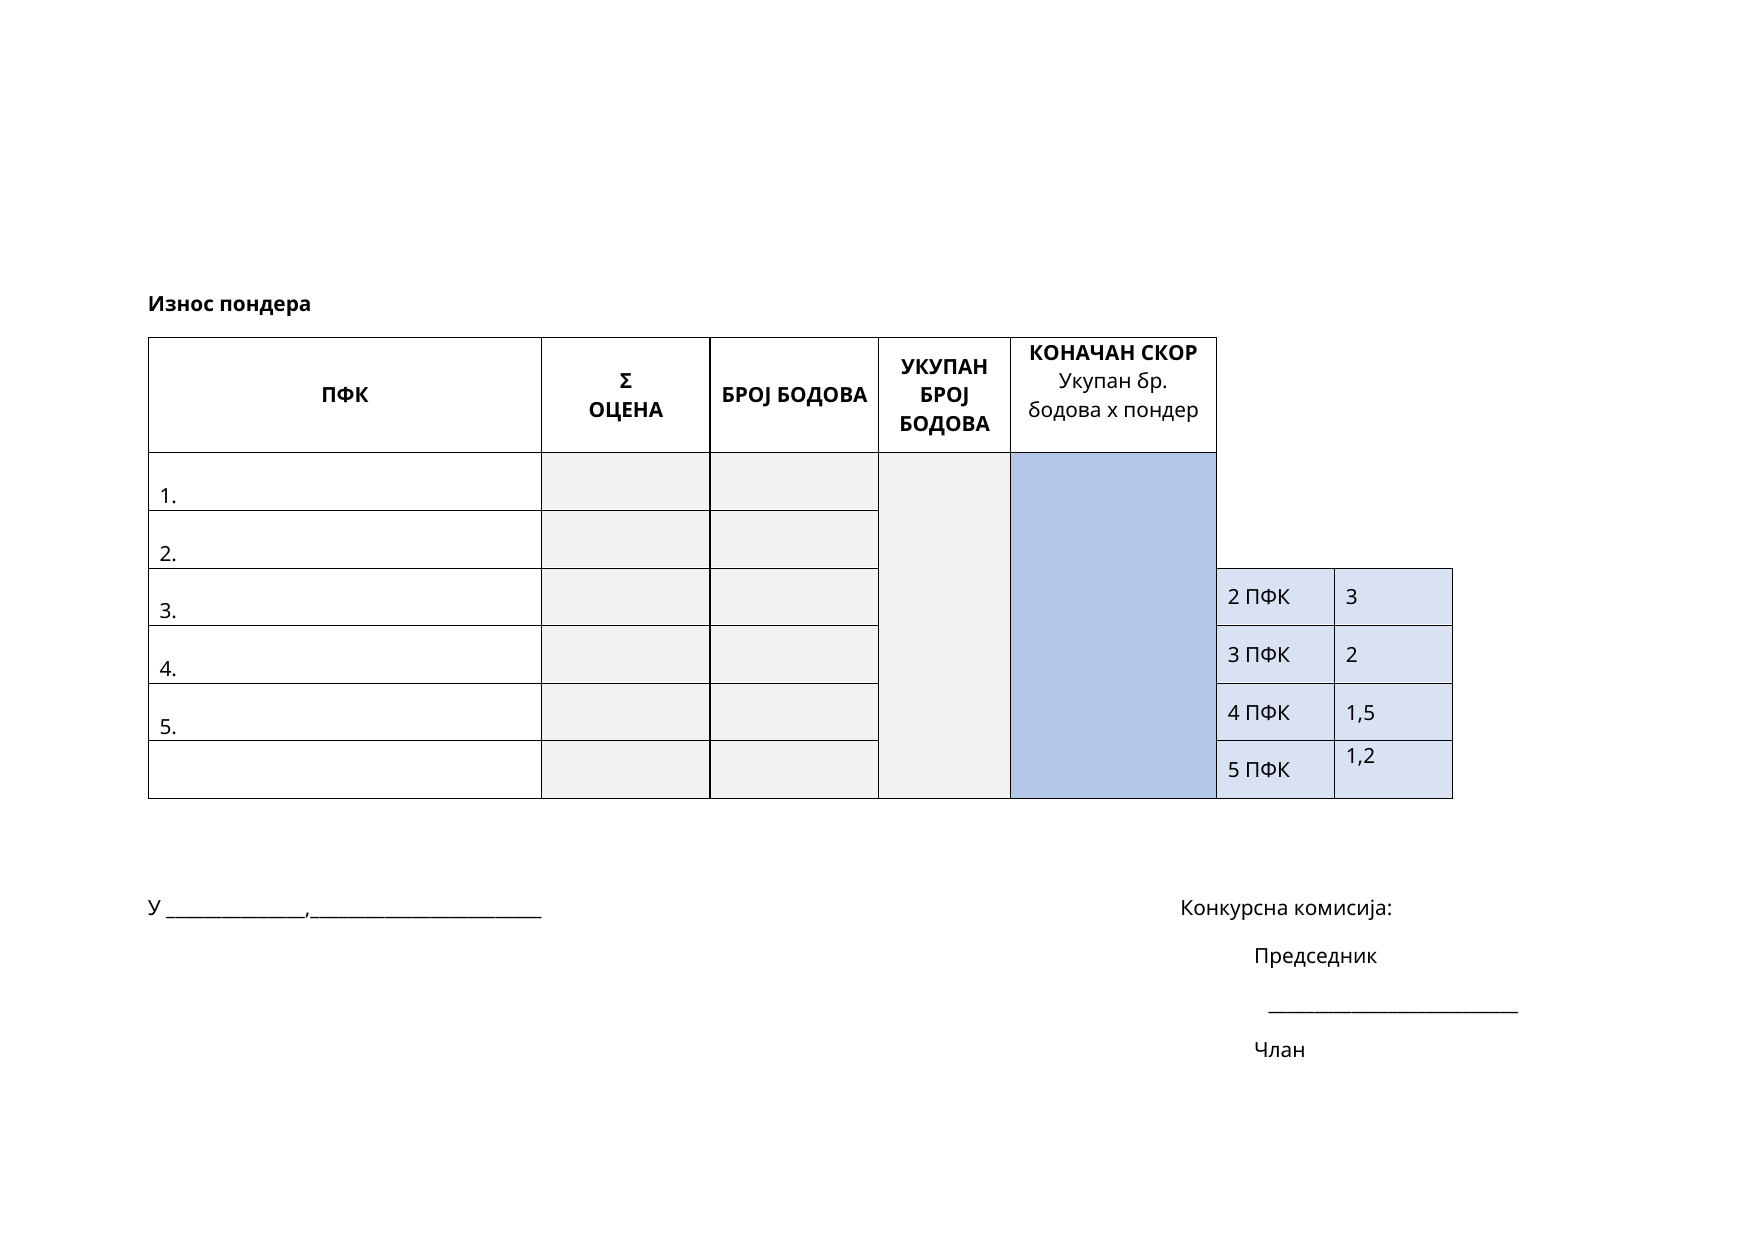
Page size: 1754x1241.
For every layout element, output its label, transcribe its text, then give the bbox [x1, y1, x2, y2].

table_cell [711, 453, 878, 509]
table_cell 3 [1335, 569, 1452, 624]
table_header Σ ОЦЕНА [542, 338, 709, 452]
table_cell [711, 741, 878, 798]
text ___________________________ [1180, 988, 1606, 1017]
table_cell 5 ПФК [1217, 741, 1334, 798]
table_cell 1,2 [1335, 741, 1452, 798]
table_header УКУПАН БРОЈ БОДОВА [879, 338, 1010, 452]
table_cell [711, 511, 878, 567]
table_cell [879, 453, 1010, 798]
table_cell [542, 569, 709, 624]
table_cell 2 ПФК [1217, 569, 1334, 624]
table_cell [711, 626, 878, 682]
table_cell [542, 453, 709, 509]
table_cell [149, 741, 541, 798]
table_cell [711, 569, 878, 624]
text У _______________,_________________________ Конкурсна комисија: [148, 893, 1606, 922]
text Члан [1180, 1035, 1606, 1064]
table_header БРОЈ БОДОВА [711, 338, 878, 452]
table_cell 3. [149, 569, 541, 624]
table_cell [711, 684, 878, 740]
text Износ пондера [148, 289, 1606, 318]
table_cell 2 [1335, 626, 1452, 682]
table_header КОНАЧАН СКОР Укупан бр. бодова х пондер [1011, 338, 1216, 452]
table_header ПФК [149, 338, 541, 452]
table_cell [542, 741, 709, 798]
table_cell [542, 511, 709, 567]
table_cell 2. [149, 511, 541, 567]
table_cell 5. [149, 684, 541, 740]
table_cell 3 ПФК [1217, 626, 1334, 682]
table_cell [542, 684, 709, 740]
table_cell 4 ПФК [1217, 684, 1334, 740]
table_cell 1. [149, 453, 541, 509]
text Председник [1254, 941, 1606, 969]
table_cell 1,5 [1335, 684, 1452, 740]
table_cell [542, 626, 709, 682]
table_cell [1011, 453, 1216, 798]
table_cell 4. [149, 626, 541, 682]
